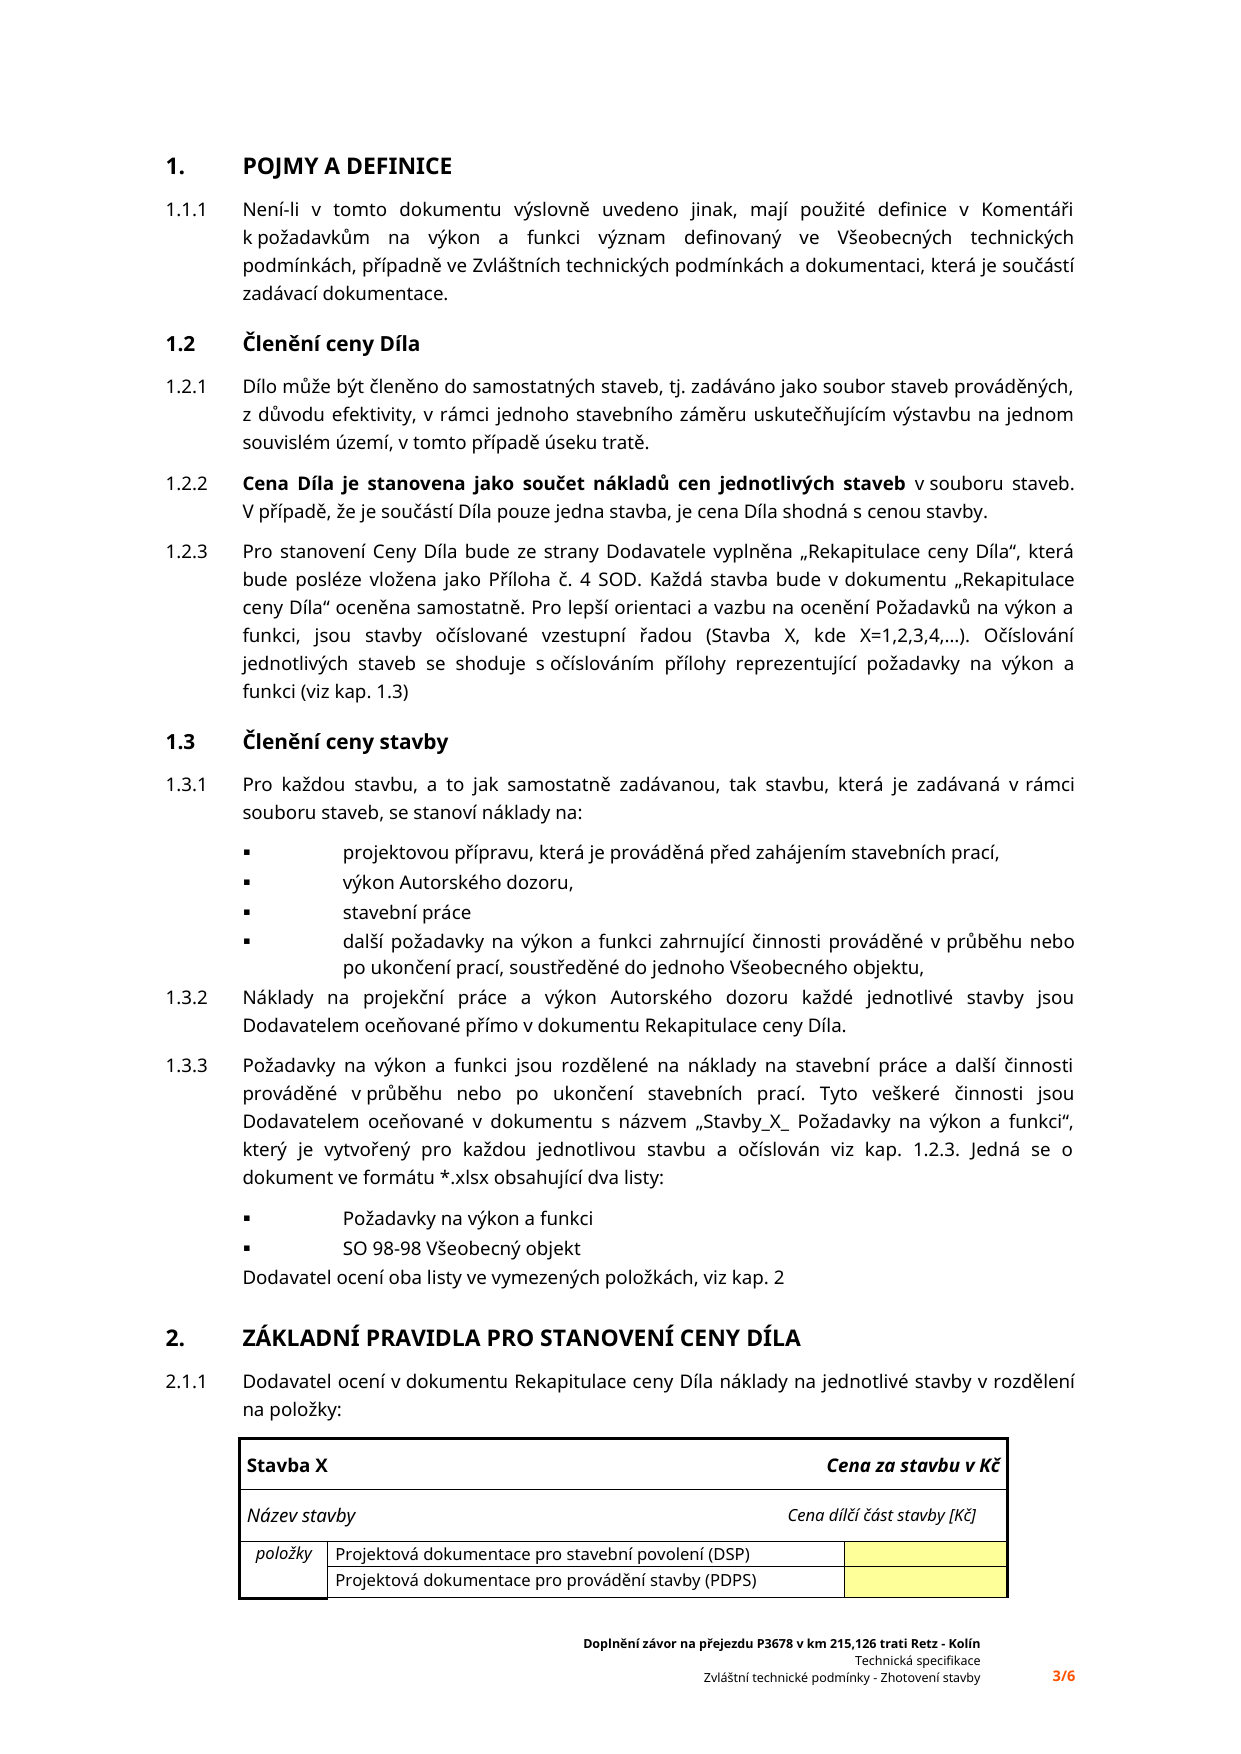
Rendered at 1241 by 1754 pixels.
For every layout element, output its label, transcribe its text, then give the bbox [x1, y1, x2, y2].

text Cena Díla je stanovena jako součet nákladů cen jednotlivých staveb v souboru staveb. V případě, že je součástí Díla pouze jedna stavba, je cena Díla shodná s cenou stavby. [165, 470, 1075, 523]
table_cell položky [241, 1542, 327, 1597]
text Náklady na projekční práce a výkon Autorského dozoru každé jednotlivé stavby jsou Dodavatelem oceňované přímo v dokumentu Rekapitulace ceny Díla. [165, 984, 1075, 1037]
list Požadavky na výkon a funkci [242, 1205, 1075, 1231]
table_cell Projektová dokumentace pro stavební povolení (DSP) [328, 1542, 844, 1566]
table_cell [845, 1567, 1006, 1597]
table_header Cena za stavbu v Kč [756, 1440, 1006, 1489]
text ZÁKLADNÍ PRAVIDLA PRO stanovení ceny Díla [165, 1322, 1075, 1353]
text POJMY A DEFINICE [165, 150, 1075, 181]
table_cell Projektová dokumentace pro provádění stavby (PDPS) [328, 1567, 844, 1597]
list výkon Autorského dozoru, [242, 869, 1075, 895]
text Pro každou stavbu, a to jak samostatně zadávanou, tak stavbu, která je zadávaná v rámci souboru staveb, se stanoví náklady na: [165, 771, 1075, 825]
text Pro stanovení Ceny Díla bude ze strany Dodavatele vyplněna „Rekapitulace ceny Díla“, která bude posléze vložena jako Příloha č. 4 SOD. Každá stavba bude v dokumentu „Rekapitulace ceny Díla“ oceněna samostatně. Pro lepší orientaci a vazbu na ocenění Požadavků na výkon a funkci, jsou stavby očíslované vzestupní řadou (Stavba X, kde X=1,2,3,4,…). Očíslování jednotlivých staveb se shoduje s očíslováním přílohy reprezentující požadavky na výkon a funkci (viz kap. 1.3) [165, 538, 1075, 704]
list projektovou přípravu, která je prováděná před zahájením stavebních prací, [242, 840, 1075, 865]
text Členění ceny Díla [165, 329, 1075, 358]
text Požadavky na výkon a funkci jsou rozdělené na náklady na stavební práce a další činnosti prováděné v průběhu nebo po ukončení stavebních prací. Tyto veškeré činnosti jsou Dodavatelem oceňované v dokumentu s názvem „Stavby_X_ Požadavky na výkon a funkci“, který je vytvořený pro každou jednotlivou stavbu a očíslován viz kap. 1.2.3. Jedná se o dokument ve formátu *.xlsx obsahující dva listy: [165, 1052, 1075, 1190]
text Není-li v tomto dokumentu výslovně uvedeno jinak, mají použité definice v Komentáři k požadavkům na výkon a funkci význam definovaný ve Všeobecných technických podmínkách, případně ve Zvláštních technických podmínkách a dokumentaci, která je součástí zadávací dokumentace. [165, 197, 1075, 306]
list další požadavky na výkon a funkci zahrnující činnosti prováděné v průběhu nebo po ukončení prací, soustředěné do jednoho Všeobecného objektu, [242, 929, 1075, 980]
table_cell Cena dílčí část stavby [Kč] [756, 1490, 1006, 1541]
text Dodavatel ocení v dokumentu Rekapitulace ceny Díla náklady na jednotlivé stavby v rozdělení na položky: [165, 1368, 1075, 1422]
list SO 98-98 Všeobecný objekt [242, 1235, 1075, 1260]
table_cell [845, 1542, 1006, 1566]
table_cell Název stavby [241, 1490, 756, 1541]
text Členění ceny stavby [165, 727, 1075, 756]
text Dílo může být členěno do samostatných staveb, tj. zadáváno jako soubor staveb prováděných, z důvodu efektivity, v rámci jednoho stavebního záměru uskutečňujícím výstavbu na jednom souvislém území, v tomto případě úseku tratě. [165, 373, 1075, 455]
table_header Stavba X [241, 1440, 756, 1489]
list Dodavatel ocení oba listy ve vymezených položkách, viz kap. 2 [242, 1264, 1075, 1290]
list stavební práce [242, 899, 1075, 924]
